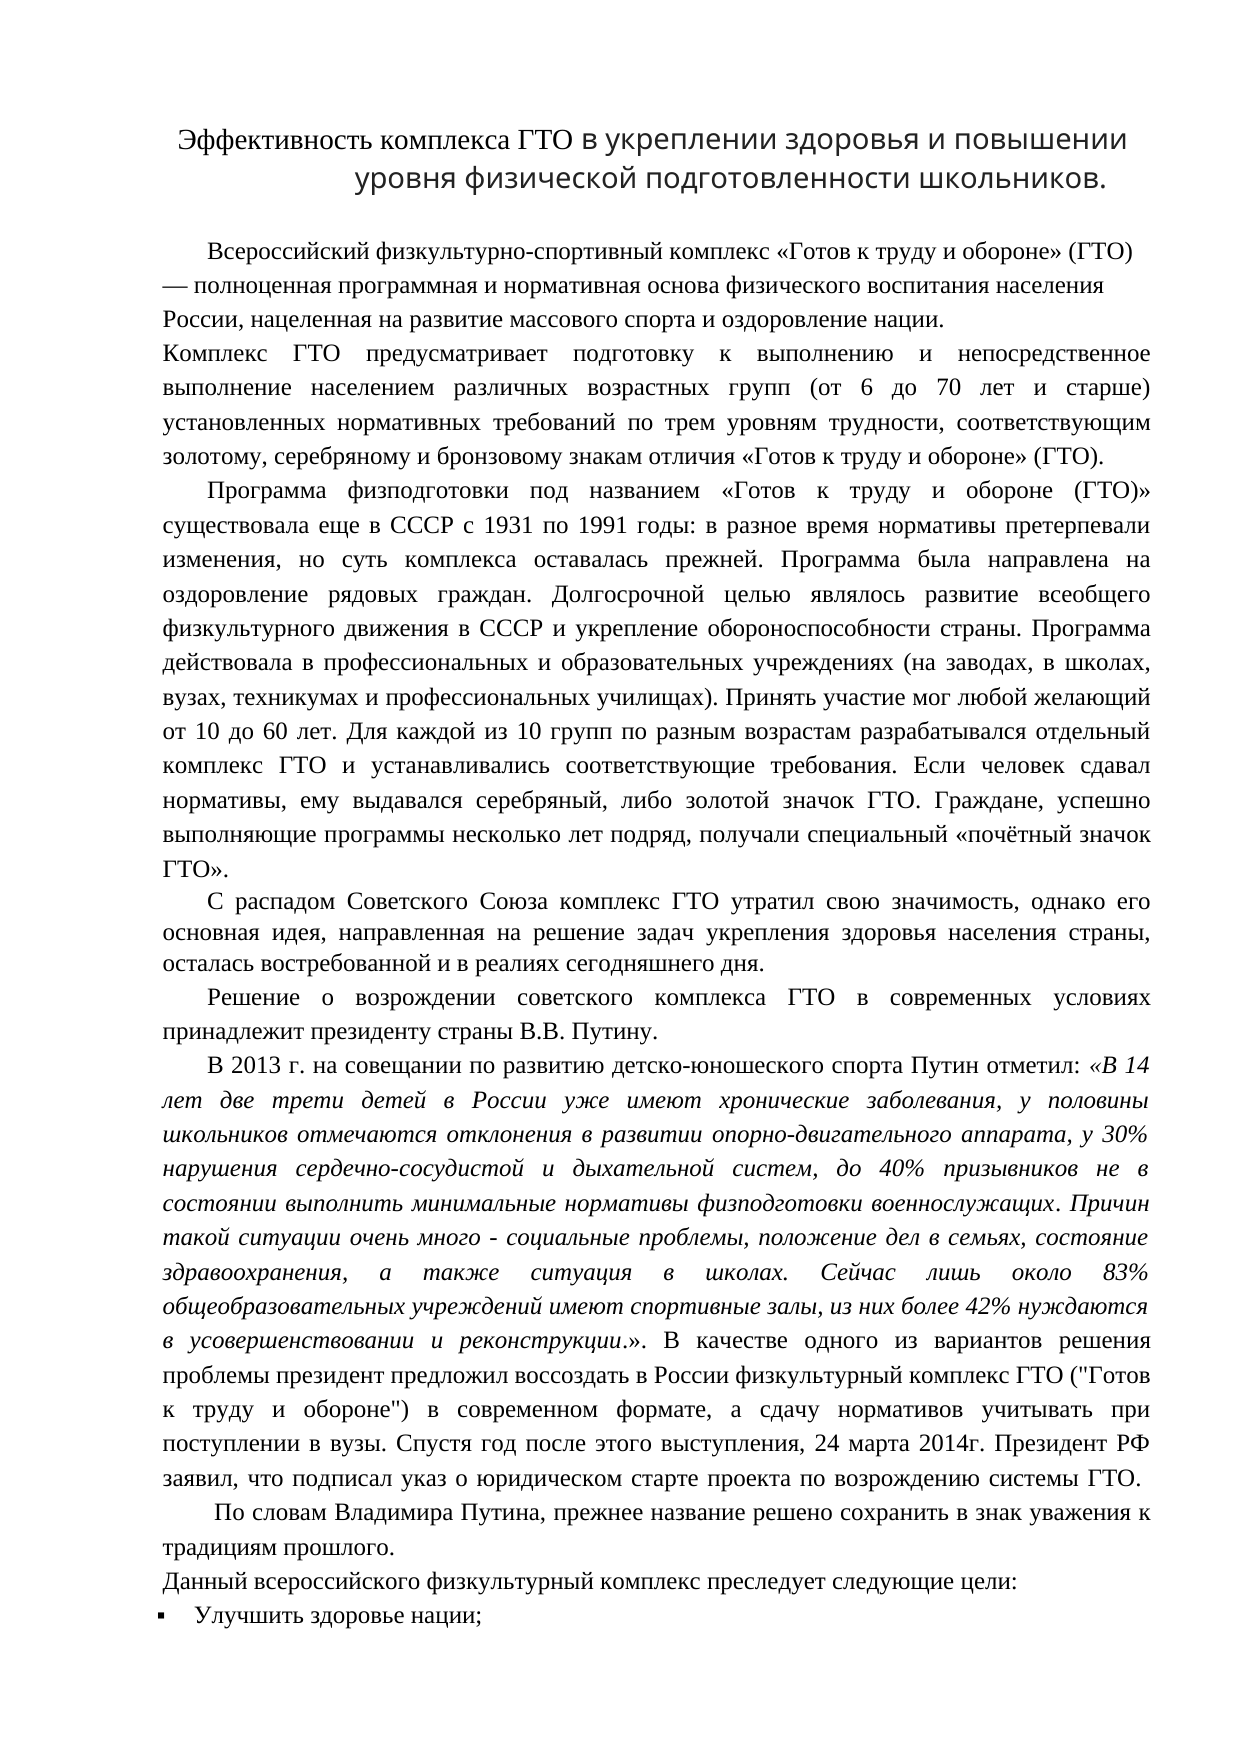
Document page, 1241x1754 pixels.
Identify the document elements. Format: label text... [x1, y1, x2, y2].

text Эффективность комплекса ГТО в укреплении здоровья и повышении уровня физической подготовленности школьников. [177, 118, 1152, 197]
text Решение о возрождении советского комплекса ГТО в современных условиях принадлежит президенту страны В.В. Путину. [162, 977, 1152, 1045]
text Комплекс ГТО предусматривает подготовку к выполнению и непосредственное выполнение населением различных возрастных групп (от 6 до 70 лет и старше) установленных нормативных требований по трем уровням трудности, соответствующим золотому, серебряному и бронзовому знакам отличия «Готов к труду и обороне» (ГТО). [162, 332, 1152, 470]
text С распадом Советского Союза комплекс ГТО утратил свою значимость, однако его основная идея, направленная на решение задач укрепления здоровья населения страны, осталась востребованной и в реалиях сегодняшнего дня. [162, 883, 1152, 977]
text Программа физподготовки под названием «Готов к труду и обороне (ГТО)» существовала еще в СССР с 1931 по 1991 годы: в разное время нормативы претерпевали изменения, но суть комплекса оставалась прежней. Программа была направлена на оздоровление рядовых граждан. Долгосрочной целью являлось развитие всеобщего физкультурного движения в СССР и укрепление обороноспособности страны. Программа действовала в профессиональных и образовательных учреждениях (на заводах, в школах, вузах, техникумах и профессиональных училищах). Принять участие мог любой желающий от 10 до 60 лет. Для каждой из 10 групп по разным возрастам разрабатывался отдельный комплекс ГТО и устанавливались соответствующие требования. Если человек сдавал нормативы, ему выдавался серебряный, либо золотой значок ГТО. Граждане, успешно выполняющие программы несколько лет подряд, получали специальный «почётный значок ГТО». [162, 470, 1152, 882]
text Всероссийский физкультурно-спортивный комплекс «Готов к труду и обороне» (ГТО) — полноценная программная и нормативная основа физического воспитания населения России, нацеленная на развитие массового спорта и оздоровление нации. [162, 231, 1152, 332]
list Улучшить здоровье нации; [156, 1595, 1152, 1629]
text В 2013 г. на совещании по развитию детско-юношеского спорта Путин отметил: «В 14 лет две трети детей в России уже имеют хронические заболевания, у половины школьников отмечаются отклонения в развитии опорно-двигательного аппарата, у 30% нарушения сердечно-сосудистой и дыхательной систем, до 40% призывников не в состоянии выполнить минимальные нормативы физподготовки военнослужащих. Причин такой ситуации очень много - социальные проблемы, положение дел в семьях, состояние здравоохранения, а также ситуация в школах. Сейчас лишь около 83% общеобразовательных учреждений имеют спортивные залы, из них более 42% нуждаются в усовершенствовании и реконструкции.». В качестве одного из вариантов решения проблемы президент предложил воссоздать в России физкультурный комплекс ГТО ("Готов к труду и обороне") в современном формате, а сдачу нормативов учитывать при поступлении в вузы. Спустя год после этого выступления, 24 марта 2014г. Президент РФ заявил, что подписал указ о юридическом старте проекта по возрождению системы ГТО. По словам Владимира Путина, прежнее название решено сохранить в знак уважения к традициям прошлого. [162, 1045, 1152, 1560]
text Данный всероссийского физкультурный комплекс преследует следующие цели: [162, 1560, 1152, 1595]
